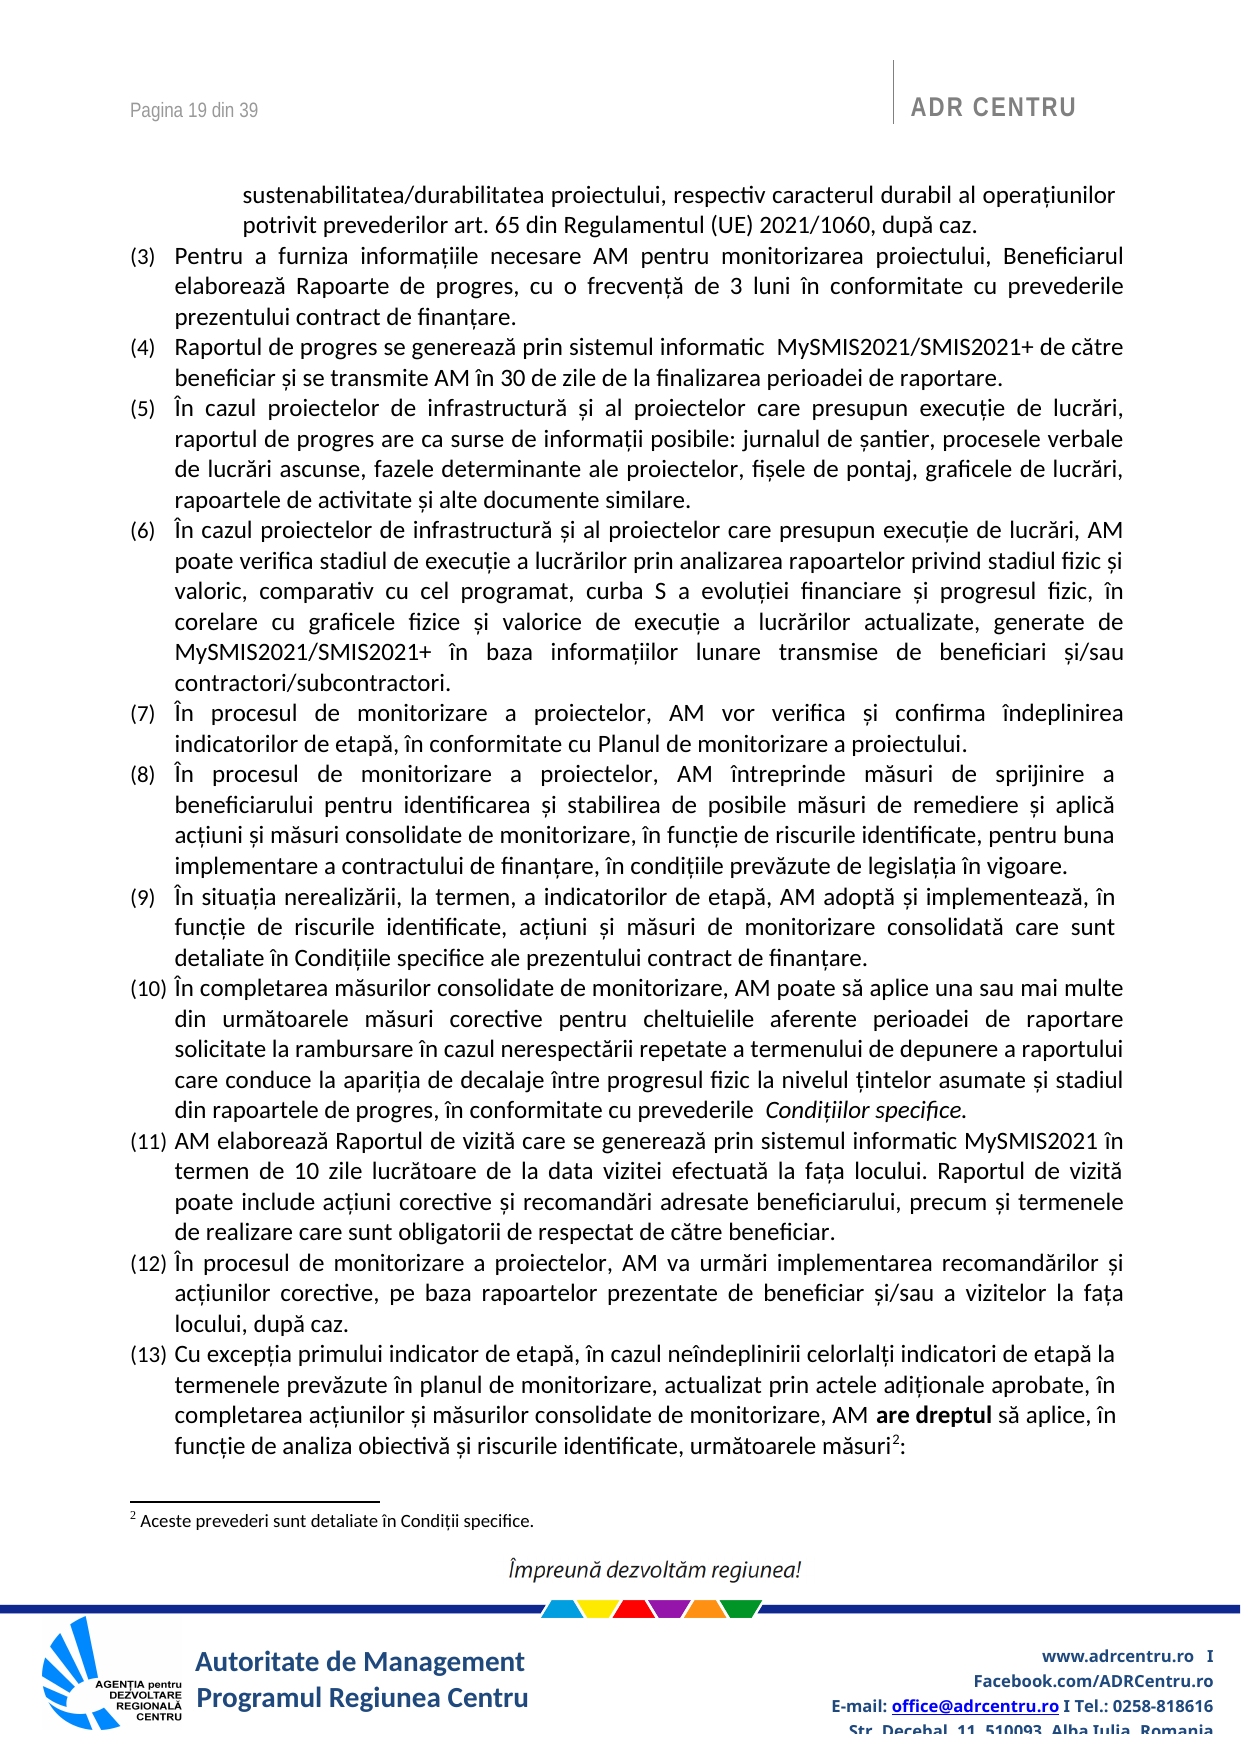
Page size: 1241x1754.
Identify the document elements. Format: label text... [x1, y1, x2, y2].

list În cazul proiectelor de infrastructură și al proiectelor care presupun execuție de lucrări, AM poate verifica stadiul de execuție a lucrărilor prin analizarea rapoartelor privind stadiul fizic și valoric, comparativ cu cel programat, curba S a evoluției financiare și progresul fizic, în corelare cu graficele fizice și valorice de execuție a lucrărilor actualizate, generate de MySMIS2021/SMIS2021+ în baza informațiilor lunare transmise de beneficiari și/sau contractori/subcontractori. [130, 514, 1125, 698]
picture [495, 1556, 814, 1583]
list Cu excepția primului indicator de etapă, în cazul neîndeplinirii celorlalți indicatori de etapă la termenele prevăzute în planul de monitorizare, actualizat prin actele adiționale aprobate, în completarea acțiunilor și măsurilor consolidate de monitorizare, AM are dreptul să aplice, în funcție de analiza obiectivă și riscurile identificate, următoarele măsuri: [130, 1338, 1117, 1461]
list Raportul de progres se generează prin sistemul informatic MySMIS2021/SMIS2021+ de către beneficiar și se transmite AM în 30 de zile de la finalizarea perioadei de raportare. [130, 331, 1125, 392]
list AM elaborează Raportul de vizită care se generează prin sistemul informatic MySMIS2021 în termen de 10 zile lucrătoare de la data vizitei efectuată la fața locului. Raportul de vizită poate include acțiuni corective și recomandări adresate beneficiarului, precum și termenele de realizare care sunt obligatorii de respectat de către beneficiar. [130, 1125, 1125, 1247]
list În situația nerealizării, la termen, a indicatorilor de etapă, AM adoptă și implementează, în funcție de riscurile identificate, acțiuni și măsuri de monitorizare consolidată care sunt detaliate în Condițiile specifice ale prezentului contract de finanțare. [130, 881, 1117, 972]
list În procesul de monitorizare a proiectelor, AM vor verifica și confirma îndeplinirea indicatorilor de etapă, în conformitate cu Planul de monitorizare a proiectului. [130, 698, 1125, 759]
picture [574, 1600, 1241, 1618]
picture [0, 1600, 550, 1730]
list În procesul de monitorizare a proiectelor, AM va urmări implementarea recomandărilor și acțiunilor corective, pe baza rapoartelor prezentate de beneficiar și/sau a vizitelor la fața locului, după caz. [130, 1247, 1125, 1338]
list Pentru a furniza informațiile necesare AM pentru monitorizarea proiectului, Beneficiarul elaborează Rapoarte de progres, cu o frecvență de 3 luni în conformitate cu prevederile prezentului contract de finanțare. [130, 240, 1125, 331]
list În cazul proiectelor de infrastructură și al proiectelor care presupun execuție de lucrări, raportul de progres are ca surse de informații posibile: jurnalul de șantier, procesele verbale de lucrări ascunse, fazele determinante ale proiectelor, fișele de pontaj, graficele de lucrări, rapoartele de activitate și alte documente similare. [130, 392, 1125, 514]
list În completarea măsurilor consolidate de monitorizare, AM poate să aplice una sau mai multe din următoarele măsuri corective pentru cheltuielile aferente perioadei de raportare solicitate la rambursare în cazul nerespectării repetate a termenului de depunere a raportului care conduce la apariția de decalaje între progresul fizic la nivelul țintelor asumate și stadiul din rapoartele de progres, în conformitate cu prevederile Condițiilor specifice. [130, 972, 1125, 1125]
list În procesul de monitorizare a proiectelor, AM întreprinde măsuri de sprijinire a beneficiarului pentru identificarea și stabilirea de posibile măsuri de remediere și aplică acțiuni și măsuri consolidate de monitorizare, în funcție de riscurile identificate, pentru buna implementare a contractului de finanțare, în condițiile prevăzute de legislația în vigoare. [130, 759, 1117, 881]
